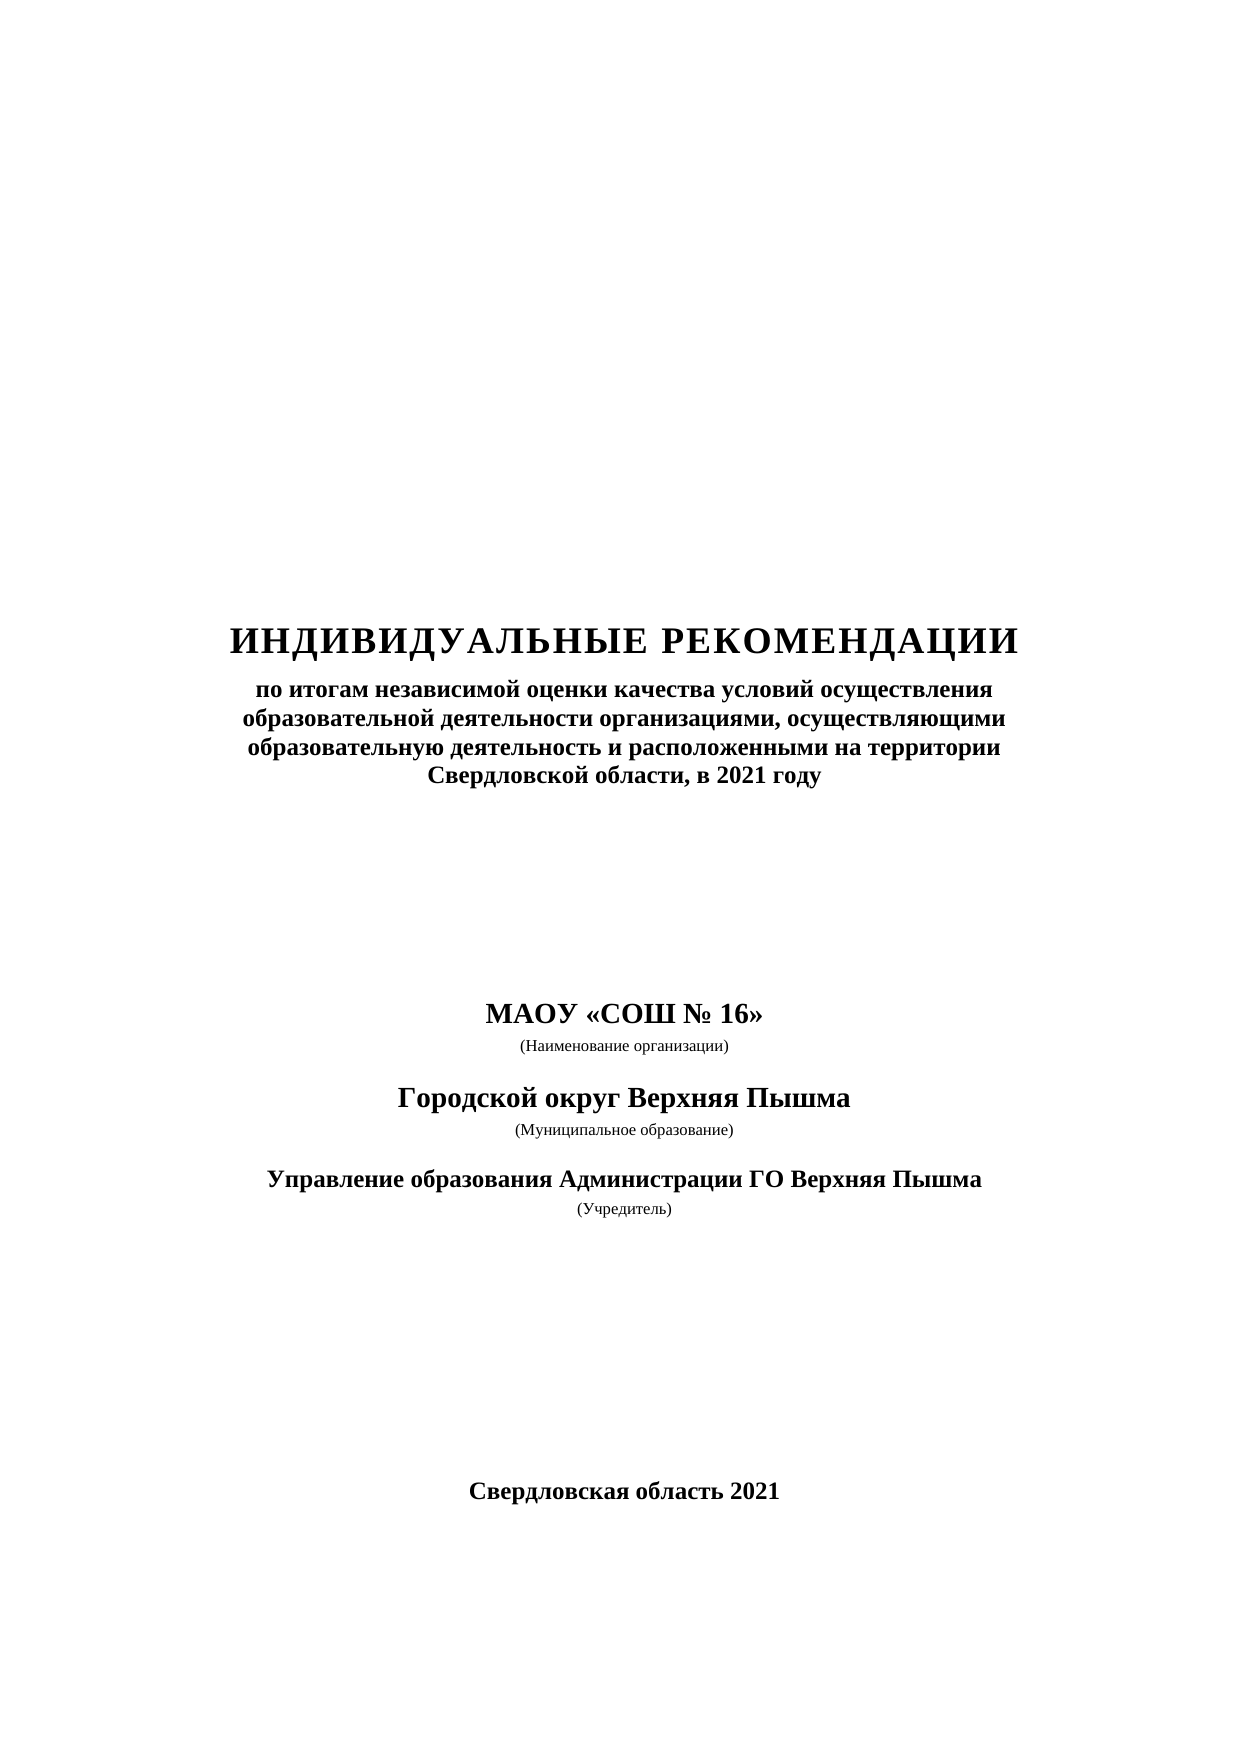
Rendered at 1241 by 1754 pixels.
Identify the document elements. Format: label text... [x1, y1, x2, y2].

text (Муниципальное образование) [177, 1120, 1071, 1139]
text по итогам независимой оценки качества условий осуществления образовательной деятельности организациями, осуществляющими образовательную деятельность и расположенными на территории Свердловской области, в 2021 году [177, 674, 1071, 789]
text МАОУ «СОШ № 16» [177, 996, 1071, 1030]
text Управление образования Администрации ГО Верхняя Пышма [177, 1164, 1071, 1193]
text (Учредитель) [177, 1199, 1071, 1218]
text Городской округ Верхняя Пышма [177, 1080, 1071, 1114]
text ИНДИВИДУАЛЬНЫЕ РЕКОМЕНДАЦИИ [177, 619, 1071, 662]
text Свердловская область 2021 [177, 1476, 1071, 1505]
text (Наименование организации) [177, 1036, 1071, 1055]
